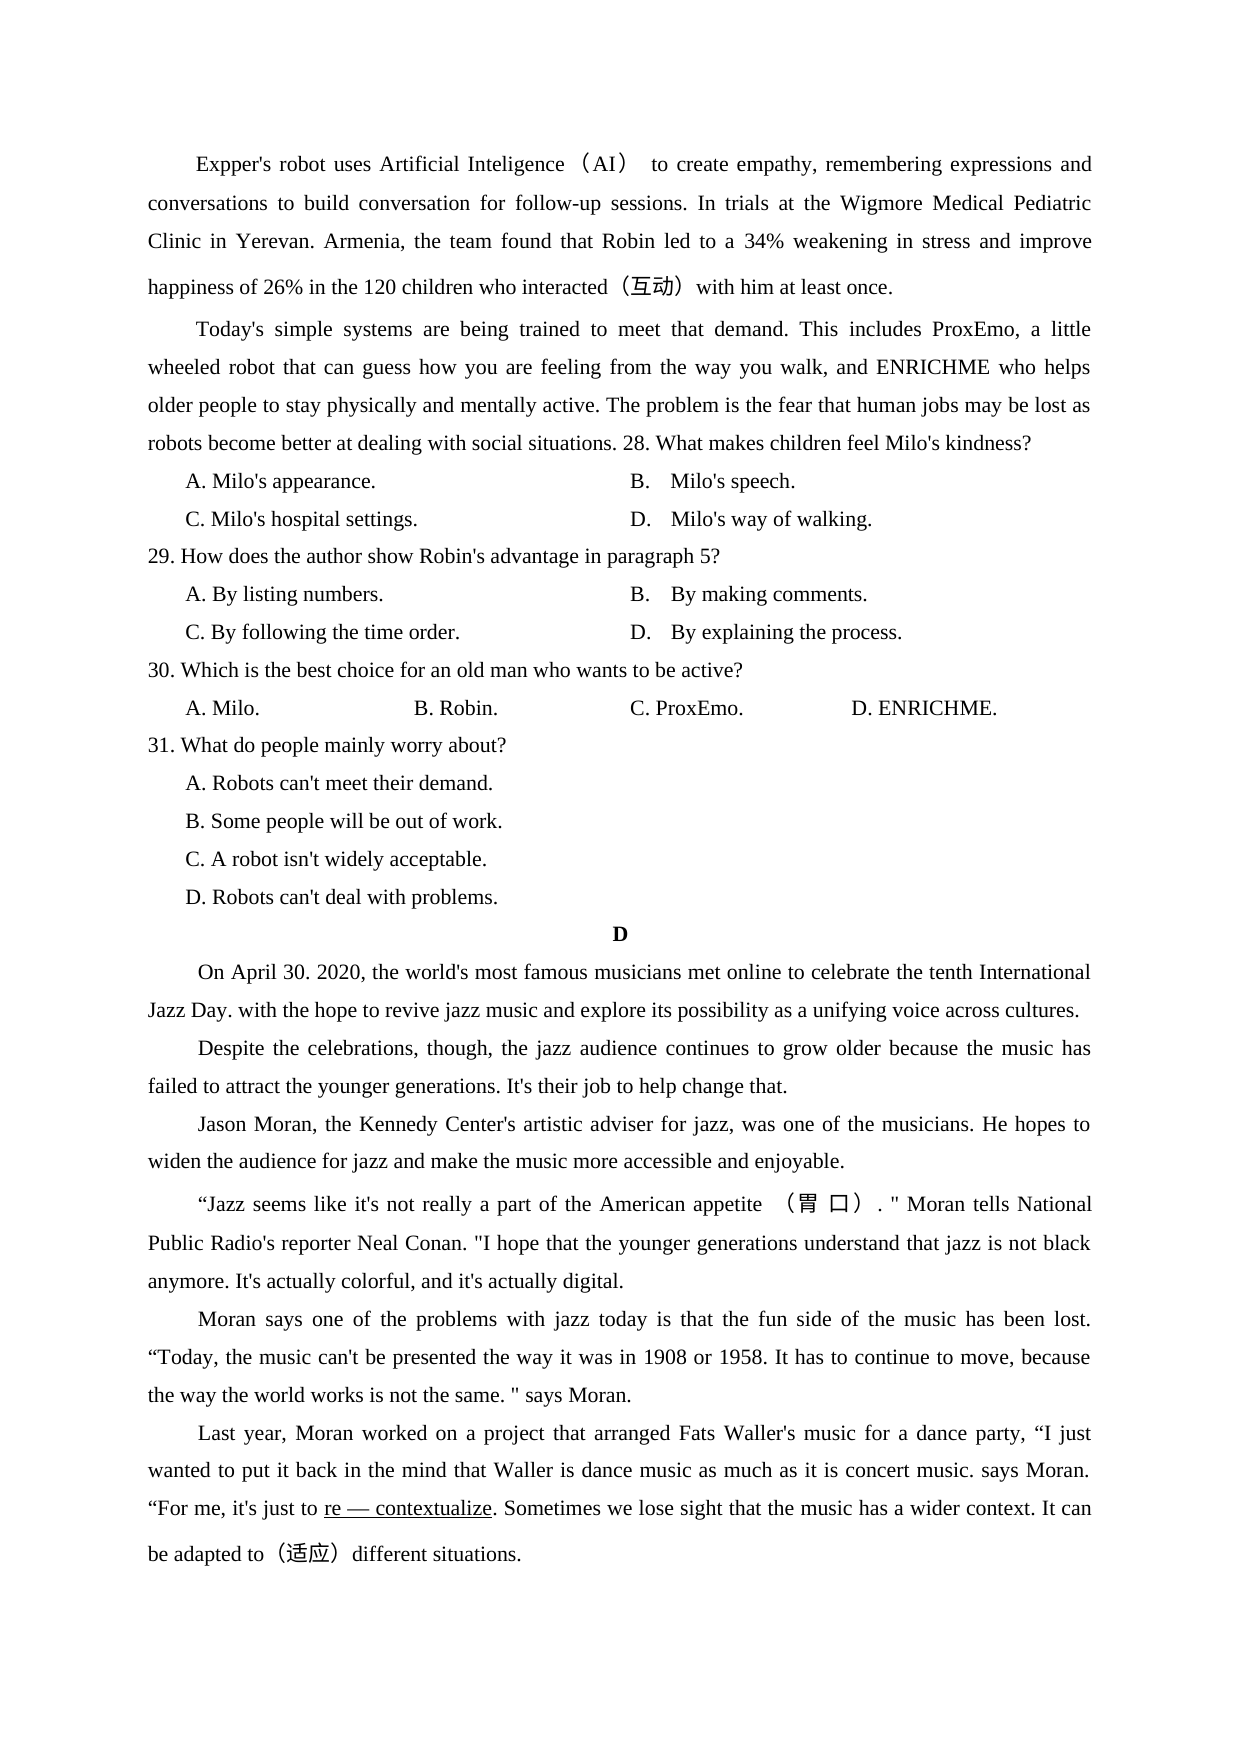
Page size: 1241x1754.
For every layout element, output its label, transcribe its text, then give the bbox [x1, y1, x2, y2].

text A. Robots can't meet their demand. [148, 770, 1092, 795]
text Today's simple systems are being trained to meet that demand. This includes ProxEmo, a little wheeled robot that can guess how you are feeling from the way you walk, and ENRICHME who helps older people to stay physically and mentally active. The problem is the fear that human jobs may be lost as robots become better at dealing with social situations. 28. What makes children feel Milo's kindness? [148, 316, 1092, 455]
text C. By following the time order. D. By explaining the process. [148, 619, 1092, 644]
text On April 30. 2020, the world's most famous musicians met online to celebrate the tenth International Jazz Day. with the hope to revive jazz music and explore its possibility as a unifying voice across cultures. [148, 959, 1092, 1022]
text C. A robot isn't widely acceptable. [148, 846, 1092, 871]
text 29. How does the author show Robin's advantage in paragraph 5? [148, 543, 1092, 568]
text B. Some people will be out of work. [148, 808, 1092, 833]
text C. Milo's hospital settings. D. Milo's way of walking. [148, 506, 1092, 531]
text Last year, Moran worked on a project that arranged Fats Waller's music for a dance party, “I just wanted to put it back in the mind that Waller is dance music as much as it is concert music. says Moran. “For me, it's just to re — contextualize. Sometimes we lose sight that the music has a wider context. It can be adapted to（适应）different situations. [148, 1419, 1092, 1568]
text 31. What do people mainly worry about? [148, 732, 1092, 758]
text “Jazz seems like it's not really a part of the American appetite （胃 口）. " Moran tells National Public Radio's reporter Neal Conan. "I hope that the younger generations understand that jazz is not black anymore. It's actually colorful, and it's actually digital. [148, 1186, 1092, 1293]
text D [148, 921, 1092, 947]
text 30. Which is the best choice for an old man who wants to be active? [148, 657, 1092, 682]
text Jason Moran, the Kennedy Center's artistic adviser for jazz, was one of the musicians. He hopes to widen the audience for jazz and make the music more accessible and enjoyable. [148, 1111, 1092, 1173]
text A. Milo. B. Robin. C. ProxEmo. D. ENRICHME. [148, 694, 1092, 720]
text A. By listing numbers. B. By making comments. [148, 581, 1092, 606]
text Expper's robot uses Artificial Inteligence（AI） to create empathy, remembering expressions and conversations to build conversation for follow-up sessions. In trials at the Wigmore Medical Pediatric Clinic in Yerevan. Armenia, the team found that Robin led to a 34% weakening in stress and improve happiness of 26% in the 120 children who interacted（互动）with him at least once. [148, 148, 1092, 301]
text A. Milo's appearance. B. Milo's speech. [148, 468, 1092, 493]
text D. Robots can't deal with problems. [148, 884, 1092, 909]
text Moran says one of the problems with jazz today is that the fun side of the music has been lost. “Today, the music can't be presented the way it was in 1908 or 1958. It has to continue to move, because the way the world works is not the same. " says Moran. [148, 1306, 1092, 1407]
text Despite the celebrations, though, the jazz audience continues to grow older because the music has failed to attract the younger generations. It's their job to help change that. [148, 1035, 1092, 1098]
